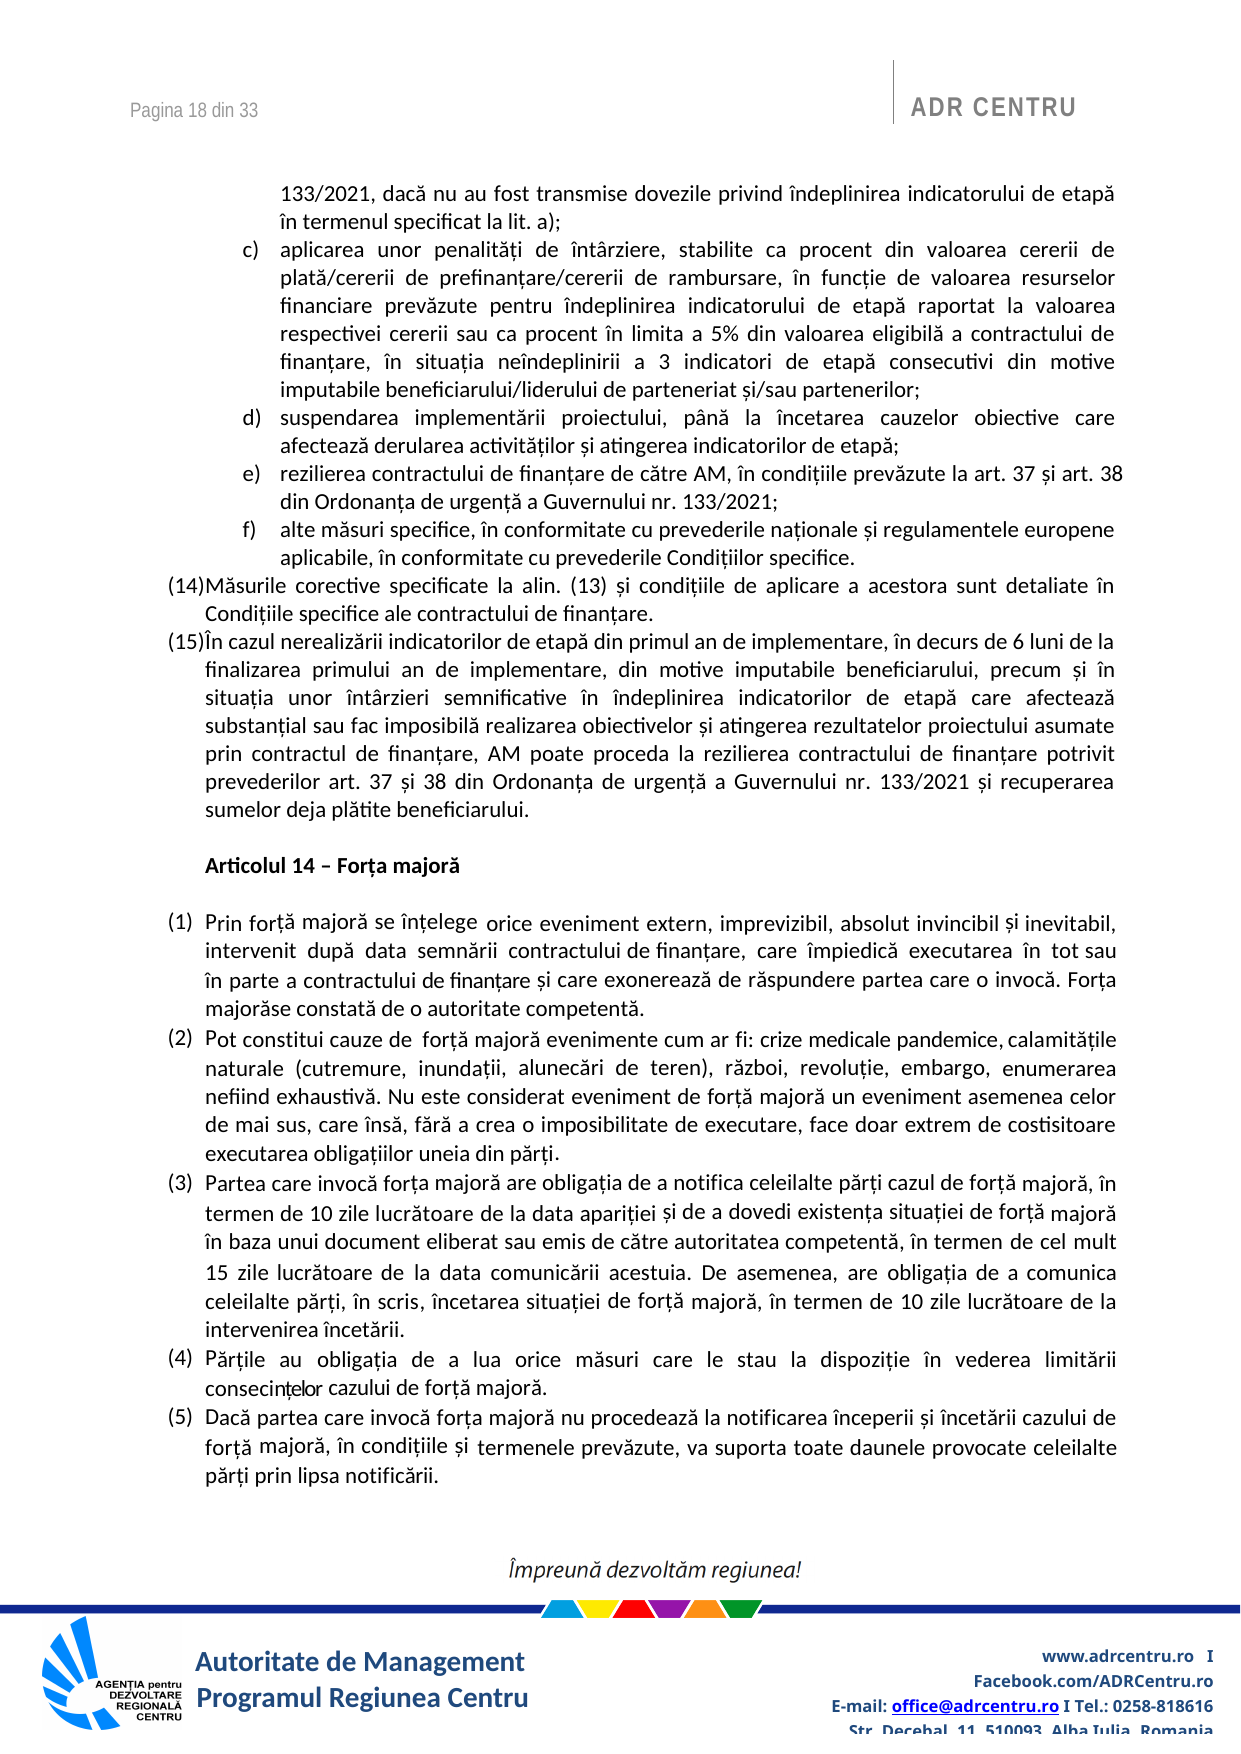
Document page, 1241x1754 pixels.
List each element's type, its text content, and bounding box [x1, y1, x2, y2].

list Pot constitui cauze de forță majoră evenimente cum ar fi: crize medicale pandemice,calamitățile naturale (cutremure, inundații, alunecări de teren), război, revoluție, embargo, enumerarea nefiind exhaustivă. Nu este considerat eveniment de forță majoră un eveniment asemenea celor de mai sus, care însă, fără a crea o imposibilitate de executare, face doar extrem de costisitoare executarea obligațiilor uneia din părți. [167, 1023, 1117, 1168]
list Dacă partea care invocă forța majoră nu procedează la notificarea începerii și încetării cazului de forță majoră, în condițiile și termenele prevăzute, va suporta toate daunele provocate celeilalte părți prin lipsa notificării. [167, 1402, 1117, 1489]
list Părțile au obligația de a lua orice măsuri care le stau la dispoziție în vederea limitării consecințelor cazului de forță majoră. [167, 1343, 1117, 1402]
text Articolul 14 – Forța majoră [130, 851, 1125, 879]
list aplicarea unor penalități de întârziere, stabilite ca procent din valoarea cererii de plată/cererii de prefinanțare/cererii de rambursare, în funcție de valoarea resurselor financiare prevăzute pentru îndeplinirea indicatorului de etapă raportat la valoarea respectivei cererii sau ca procent în limita a 5% din valoarea eligibilă a contractului de finanțare, în situația neîndeplinirii a 3 indicatori de etapă consecutivi din motive imputabile beneficiarului/liderului de parteneriat și/sau partenerilor; [242, 235, 1117, 403]
picture [0, 1600, 550, 1730]
picture [574, 1600, 1241, 1618]
list În cazul nerealizării indicatorilor de etapă din primul an de implementare, în decurs de 6 luni de la finalizarea primului an de implementare, din motive imputabile beneficiarului, precum și în situația unor întârzieri semnificative în îndeplinirea indicatorilor de etapă care afectează substanțial sau fac imposibilă realizarea obiectivelor și atingerea rezultatelor proiectului asumate prin contractul de finanțare, AM poate proceda la rezilierea contractului de finanțare potrivit prevederilor art. 37 și 38 din Ordonanța de urgență a Guvernului nr. 133/2021 și recuperarea sumelor deja plătite beneficiarului. [167, 627, 1117, 823]
list rezilierea contractului de finanțare de către AM, în condițiile prevăzute la art. 37 și art. 38 din Ordonanța de urgență a Guvernului nr. 133/2021; [242, 459, 1125, 515]
list Măsurile corective specificate la alin. (13) și condițiile de aplicare a acestora sunt detaliate în Condițiile specifice ale contractului de finanțare. [167, 571, 1117, 627]
picture [495, 1556, 814, 1583]
list alte măsuri specifice, în conformitate cu prevederile naționale și regulamentele europene aplicabile, în conformitate cu prevederile Condițiilor specifice. [242, 515, 1117, 571]
list Prin forță majoră se înțelege orice eveniment extern, imprevizibil, absolut invincibil și inevitabil, intervenit după data semnării contractului de finanțare, care împiedică executarea în tot sau în parte a contractului de finanțare și care exonerează de răspundere partea care o invocă. Forța majorăse constată de o autoritate competentă. [167, 907, 1117, 1023]
list Partea care invocă forța majoră are obligația de a notifica celeilalte părți cazul de forță majoră, în termen de 10 zile lucrătoare de la data apariției și de a dovedi existența situației de forță majoră în baza unui document eliberat sau emis de către autoritatea competentă, în termen de cel mult 15 zile lucrătoare de la data comunicării acestuia. De asemenea, are obligația de a comunica celeilalte părți, în scris, încetarea situației de forță majoră, în termen de 10 zile lucrătoare de la intervenirea încetării. [167, 1168, 1117, 1343]
list suspendarea implementării proiectului, până la încetarea cauzelor obiective care afectează derularea activităților și atingerea indicatorilor de etapă; [242, 403, 1117, 459]
